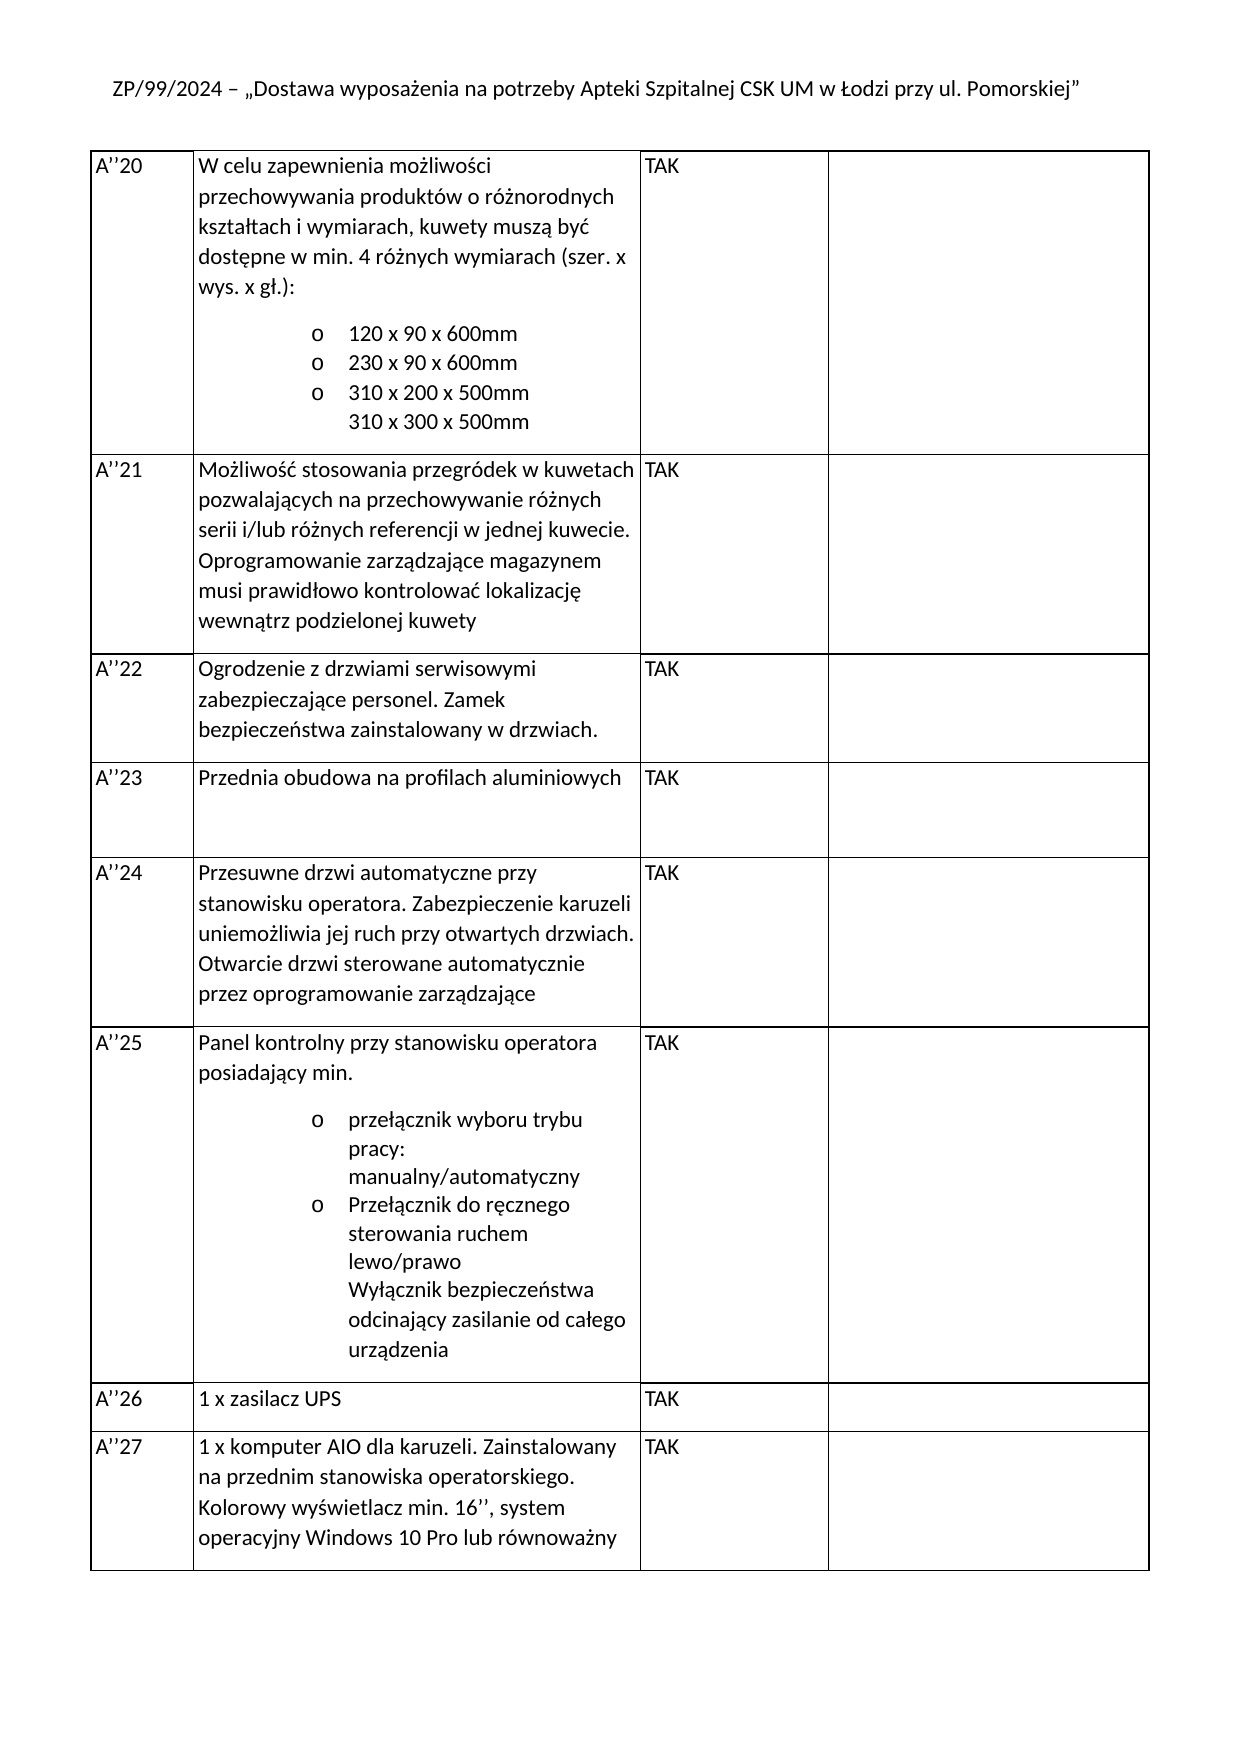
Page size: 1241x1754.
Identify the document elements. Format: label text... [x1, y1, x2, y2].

table_cell TAK [641, 655, 828, 762]
table_cell TAK [641, 152, 828, 453]
table_cell TAK [641, 763, 828, 857]
table_cell Panel kontrolny przy stanowisku operatora posiadający min. przełącznik wyboru trybu pracy: manualny/automatyczny Przełącznik do ręcznego sterowania ruchem lewo/prawo Wyłącznik bezpieczeństwa odcinający zasilanie od całego urządzenia [194, 1027, 640, 1382]
table_cell Ogrodzenie z drzwiami serwisowymi zabezpieczające personel. Zamek bezpieczeństwa zainstalowany w drzwiach. [194, 654, 640, 762]
table_cell TAK [641, 858, 828, 1026]
table_cell [829, 152, 1148, 453]
table_cell [829, 655, 1148, 762]
table_cell TAK [641, 1384, 828, 1431]
table_cell TAK [641, 1028, 828, 1382]
table_cell TAK [641, 1432, 828, 1569]
table_cell A’’25 [92, 1028, 193, 1382]
table_cell Przednia obudowa na profilach aluminiowych [194, 763, 640, 857]
table_cell [829, 858, 1148, 1026]
table_cell A’’27 [92, 1432, 193, 1569]
table_cell TAK [641, 455, 828, 653]
table_cell A’’23 [92, 763, 193, 857]
table_cell Przesuwne drzwi automatyczne przy stanowisku operatora. Zabezpieczenie karuzeli uniemożliwia jej ruch przy otwartych drzwiach. Otwarcie drzwi sterowane automatycznie przez oprogramowanie zarządzające [194, 858, 640, 1026]
table_cell [829, 1384, 1148, 1431]
table_cell [829, 1028, 1148, 1382]
table_cell A’’22 [92, 655, 193, 762]
table_cell Możliwość stosowania przegródek w kuwetach pozwalających na przechowywanie różnych serii i/lub różnych referencji w jednej kuwecie. Oprogramowanie zarządzające magazynem musi prawidłowo kontrolować lokalizację wewnątrz podzielonej kuwety [194, 455, 640, 653]
table_cell [829, 763, 1148, 857]
table_cell A’’24 [92, 858, 193, 1026]
table_cell A’’20 [92, 152, 193, 453]
table_cell A’’26 [92, 1384, 193, 1431]
table_cell W celu zapewnienia możliwości przechowywania produktów o różnorodnych kształtach i wymiarach, kuwety muszą być dostępne w min. 4 różnych wymiarach (szer. x wys. x gł.): 120 x 90 x 600mm 230 x 90 x 600mm 310 x 200 x 500mm 310 x 300 x 500mm [194, 151, 640, 453]
table_cell [829, 455, 1148, 653]
table_cell 1 x zasilacz UPS [194, 1383, 640, 1431]
table_cell 1 x komputer AIO dla karuzeli. Zainstalowany na przednim stanowiska operatorskiego. Kolorowy wyświetlacz min. 16’’, system operacyjny Windows 10 Pro lub równoważny [194, 1432, 640, 1569]
table_cell [829, 1432, 1148, 1569]
table_cell A’’21 [92, 455, 193, 653]
